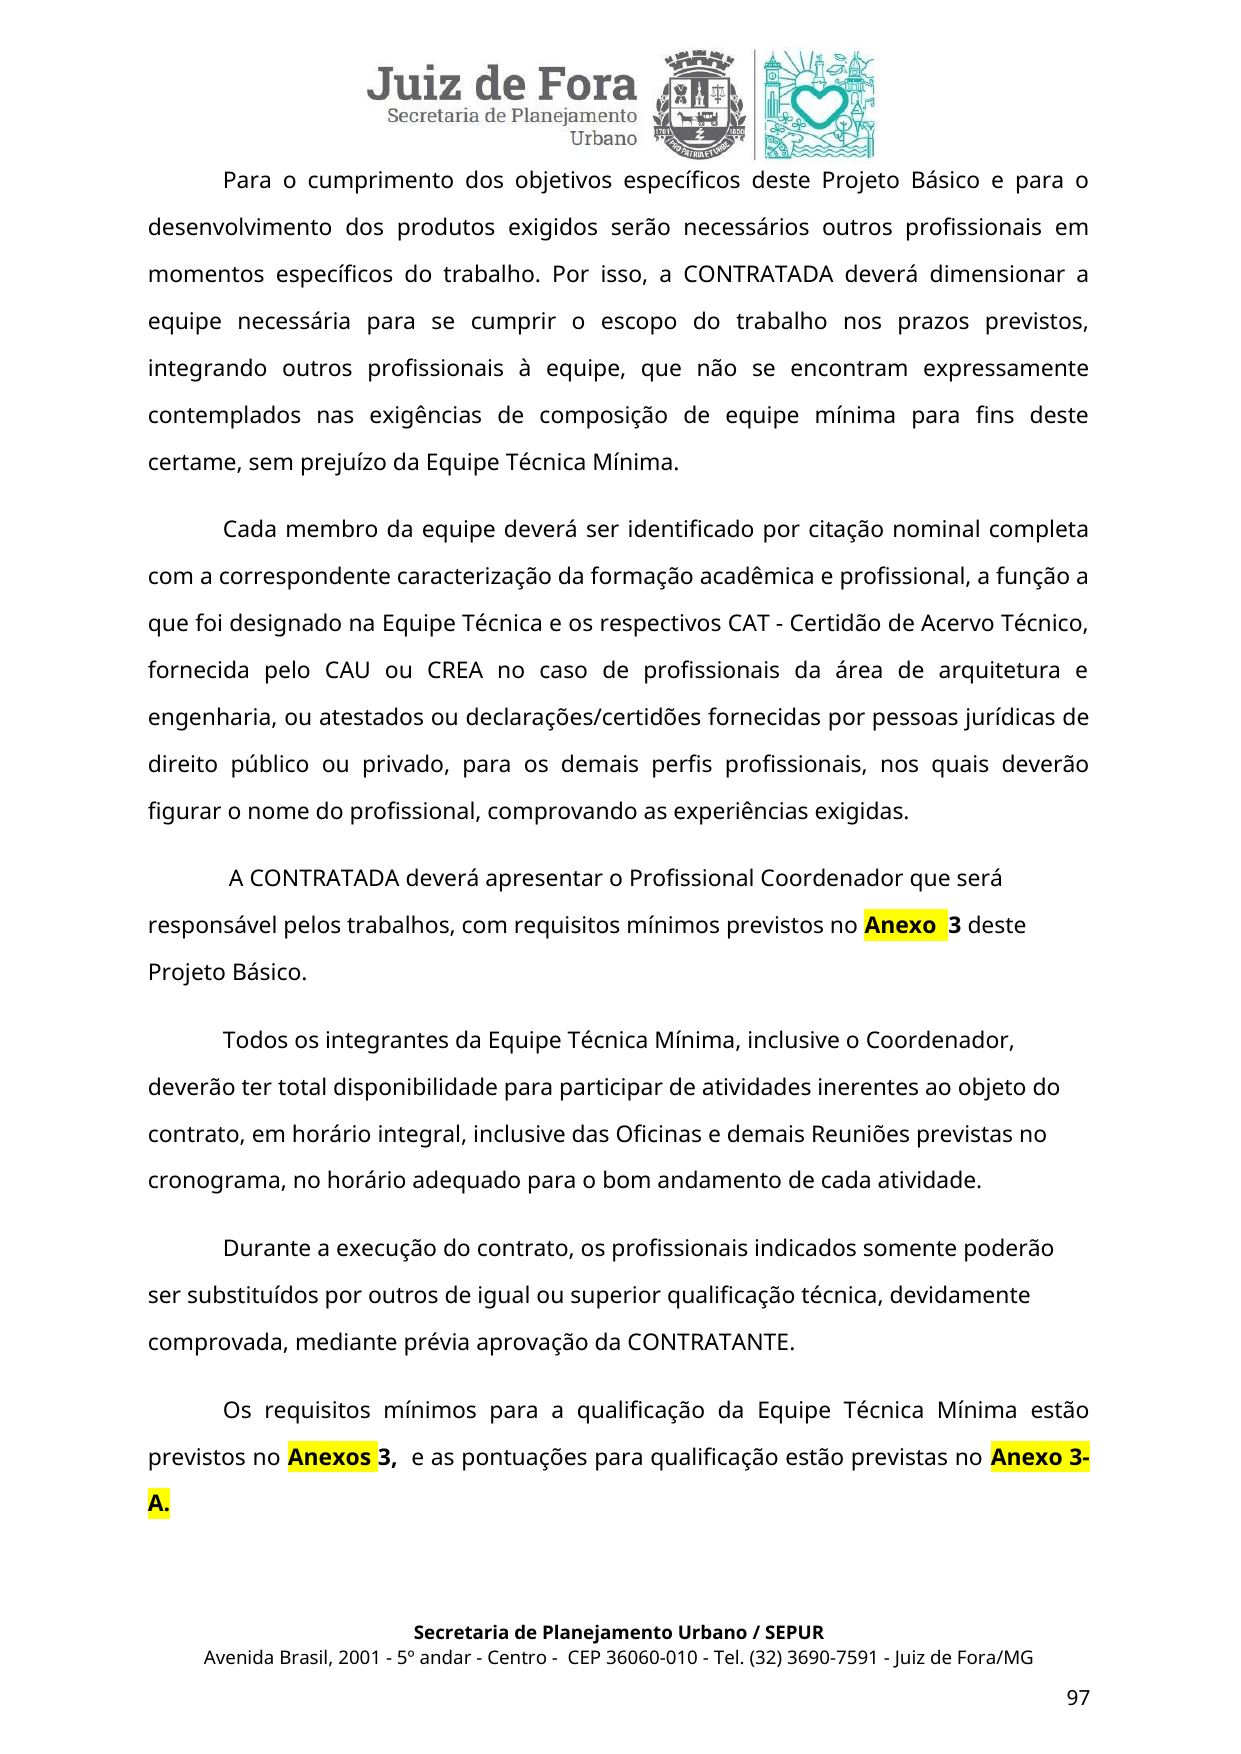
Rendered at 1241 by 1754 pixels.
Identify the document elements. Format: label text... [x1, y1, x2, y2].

text A CONTRATADA deverá apresentar o Profissional Coordenador que será responsável pelos trabalhos, com requisitos mínimos previstos no Anexo 3 deste Projeto Básico. [148, 862, 1090, 987]
text Cada membro da equipe deverá ser identificado por citação nominal completa com a correspondente caracterização da formação acadêmica e profissional, a função a que foi designado na Equipe Técnica e os respectivos CAT - Certidão de Acervo Técnico, fornecida pelo CAU ou CREA no caso de profissionais da área de arquitetura e engenharia, ou atestados ou declarações/certidões fornecidas por pessoas jurídicas de direito público ou privado, para os demais perfis profissionais, nos quais deverão figurar o nome do profissional, comprovando as experiências exigidas. [148, 513, 1090, 826]
text Os requisitos mínimos para a qualificação da Equipe Técnica Mínima estão previstos no Anexos 3, e as pontuações para qualificação estão previstas no Anexo 3-A. [148, 1394, 1090, 1519]
picture [359, 47, 879, 165]
text Todos os integrantes da Equipe Técnica Mínima, inclusive o Coordenador, deverão ter total disponibilidade para participar de atividades inerentes ao objeto do contrato, em horário integral, inclusive das Oficinas e demais Reuniões previstas no cronograma, no horário adequado para o bom andamento de cada atividade. [148, 1024, 1090, 1196]
text Durante a execução do contrato, os profissionais indicados somente poderão ser substituídos por outros de igual ou superior qualificação técnica, devidamente comprovada, mediante prévia aprovação da CONTRATANTE. [148, 1232, 1090, 1357]
text Para o cumprimento dos objetivos específicos deste Projeto Básico e para o desenvolvimento dos produtos exigidos serão necessários outros profissionais em momentos específicos do trabalho. Por isso, a CONTRATADA deverá dimensionar a equipe necessária para se cumprir o escopo do trabalho nos prazos previstos, integrando outros profissionais à equipe, que não se encontram expressamente contemplados nas exigências de composição de equipe mínima para fins deste certame, sem prejuízo da Equipe Técnica Mínima. [148, 164, 1090, 477]
